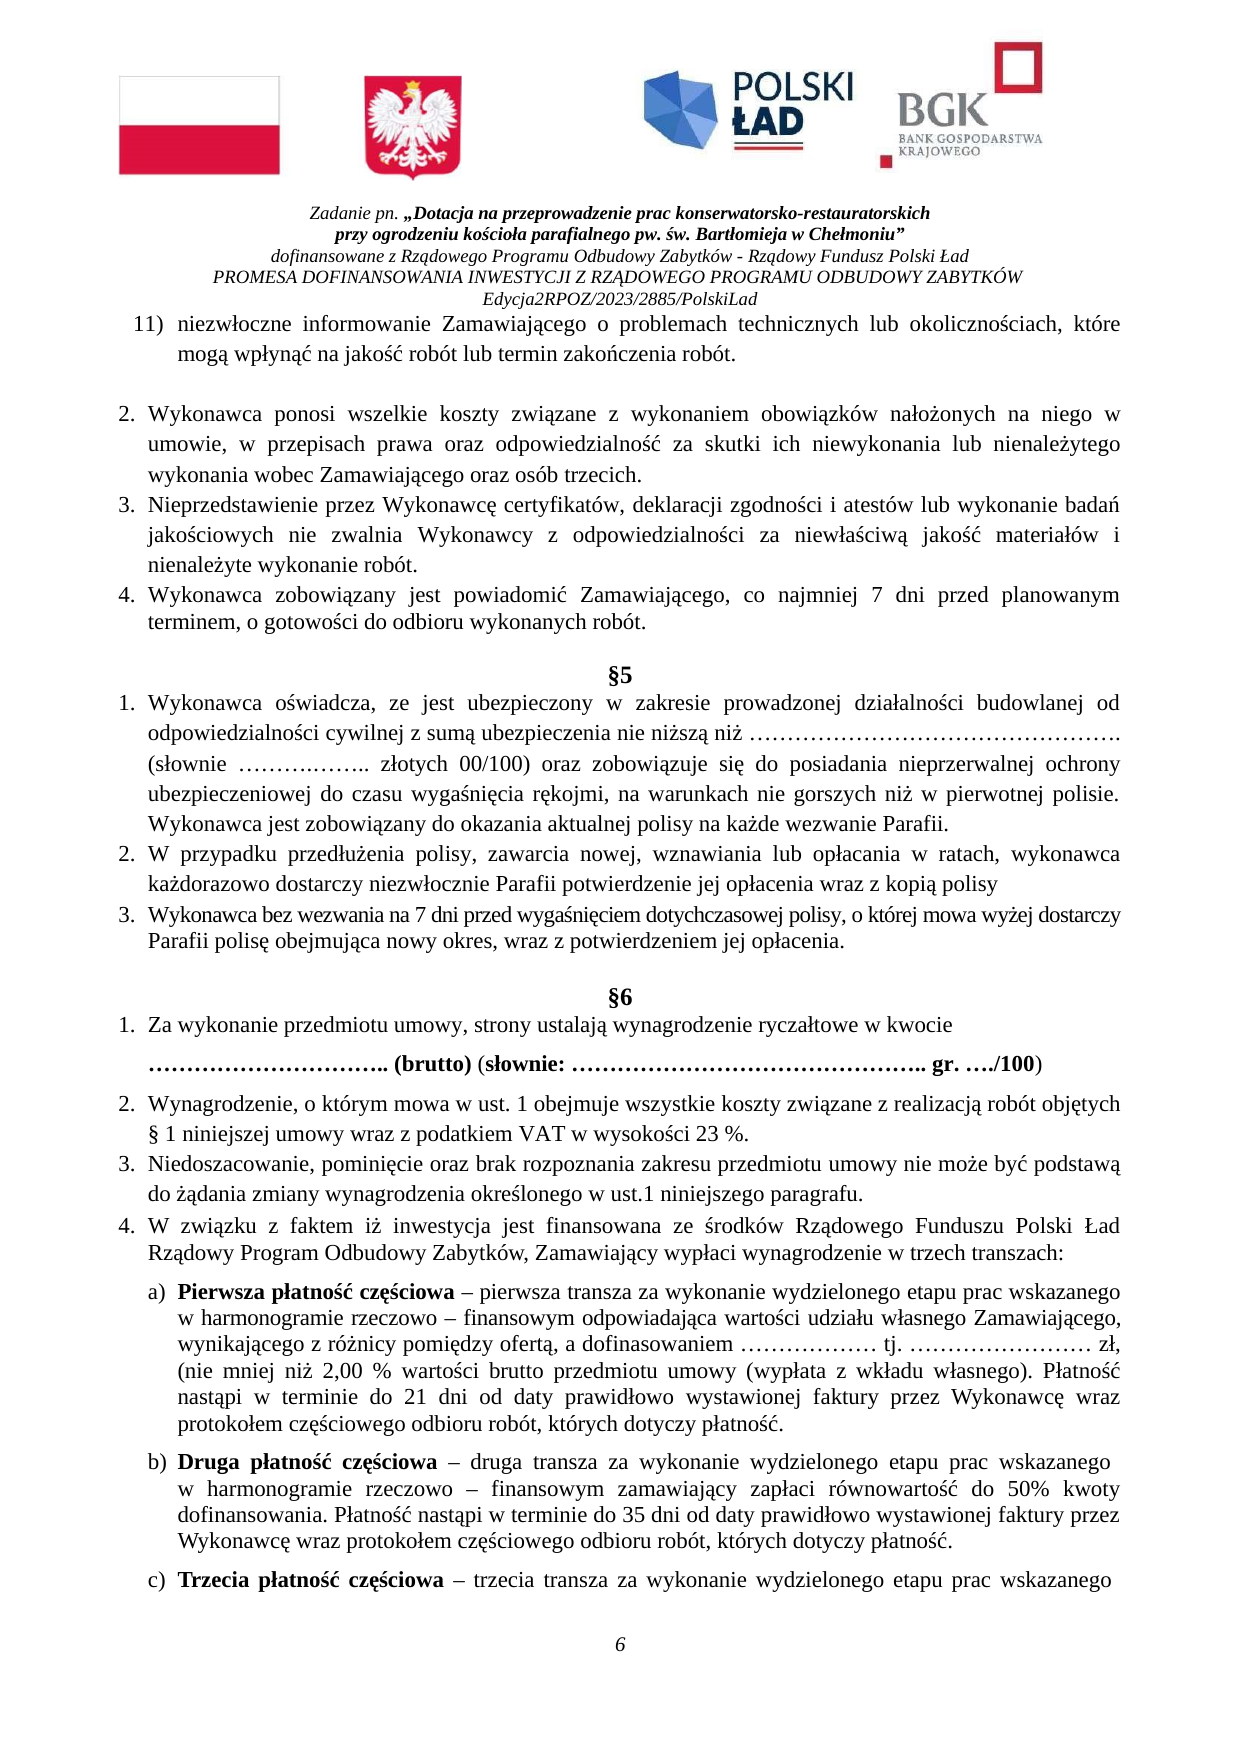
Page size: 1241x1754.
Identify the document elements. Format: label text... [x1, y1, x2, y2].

list Wykonawca ponosi wszelkie koszty związane z wykonaniem obowiązków nałożonych na niego w umowie, w przepisach prawa oraz odpowiedzialność za skutki ich niewykonania lub nienależytego wykonania wobec Zamawiającego oraz osób trzecich. [118, 400, 1122, 487]
list Druga płatność częściowa – druga transza za wykonanie wydzielonego etapu prac wskazanego w harmonogramie rzeczowo – finansowym zamawiający zapłaci równowartość do 50% kwoty dofinansowania. Płatność nastąpi w terminie do 35 dni od daty prawidłowo wystawionej faktury przez Wykonawcę wraz protokołem częściowego odbioru robót, których dotyczy płatność. [148, 1448, 1122, 1554]
list Niedoszacowanie, pominięcie oraz brak rozpoznania zakresu przedmiotu umowy nie może być podstawą do żądania zmiany wynagrodzenia określonego w ust.1 niniejszego paragrafu. [118, 1150, 1122, 1207]
picture [623, 29, 1060, 181]
text §6 [118, 982, 1122, 1011]
list niezwłoczne informowanie Zamawiającego o problemach technicznych lub okolicznościach, które mogą wpłynąć na jakość robót lub termin zakończenia robót. [133, 309, 1122, 366]
list W przypadku przedłużenia polisy, zawarcia nowej, wznawiania lub opłacania w ratach, wykonawca każdorazowo dostarczy niezwłocznie Parafii potwierdzenie jej opłacenia wraz z kopią polisy [118, 840, 1122, 897]
text §5 [118, 661, 1122, 689]
list W związku z faktem iż inwestycja jest finansowana ze środków Rządowego Funduszu Polski Ład Rządowy Program Odbudowy Zabytków, Zamawiający wypłaci wynagrodzenie w trzech transzach: [118, 1213, 1122, 1265]
list Wykonawca oświadcza, ze jest ubezpieczony w zakresie prowadzonej działalności budowlanej od odpowiedzialności cywilnej z sumą ubezpieczenia nie niższą niż …………………………………………. (słownie ……….…….. złotych 00/100) oraz zobowiązuje się do posiadania nieprzerwalnej ochrony ubezpieczeniowej do czasu wygaśnięcia rękojmi, na warunkach nie gorszych niż w pierwotnej polisie. Wykonawca jest zobowiązany do okazania aktualnej polisy na każde wezwanie Parafii. [118, 689, 1122, 836]
list Za wykonanie przedmiotu umowy, strony ustalają wynagrodzenie ryczałtowe w kwocie ………………………….. (brutto) (słownie: ……………………………………….. gr. …./100) [118, 1011, 1122, 1077]
list Pierwsza płatność częściowa – pierwsza transza za wykonanie wydzielonego etapu prac wskazanego w harmonogramie rzeczowo – finansowym odpowiadająca wartości udziału własnego Zamawiającego, wynikającego z różnicy pomiędzy ofertą, a dofinasowaniem ……………… tj. …………………… zł, (nie mniej niż 2,00 % wartości brutto przedmiotu umowy (wypłata z wkładu własnego). Płatność nastąpi w terminie do 21 dni od daty prawidłowo wystawionej faktury przez Wykonawcę wraz protokołem częściowego odbioru robót, których dotyczy płatność. [148, 1278, 1122, 1436]
list Wykonawca zobowiązany jest powiadomić Zamawiającego, co najmniej 7 dni przed planowanym terminem, o gotowości do odbioru wykonanych robót. [118, 581, 1122, 634]
picture [118, 75, 462, 181]
list Nieprzedstawienie przez Wykonawcę certyfikatów, deklaracji zgodności i atestów lub wykonanie badań jakościowych nie zwalnia Wykonawcy z odpowiedzialności za niewłaściwą jakość materiałów i nienależyte wykonanie robót. [118, 491, 1122, 578]
list Wynagrodzenie, o którym mowa w ust. 1 obejmuje wszystkie koszty związane z realizacją robót objętych § 1 niniejszej umowy wraz z podatkiem VAT w wysokości 23 %. [118, 1090, 1122, 1146]
list Wykonawca bez wezwania na 7 dni przed wygaśnięciem dotychczasowej polisy, o której mowa wyżej dostarczy Parafii polisę obejmująca nowy okres, wraz z potwierdzeniem jej opłacenia. [118, 901, 1122, 953]
